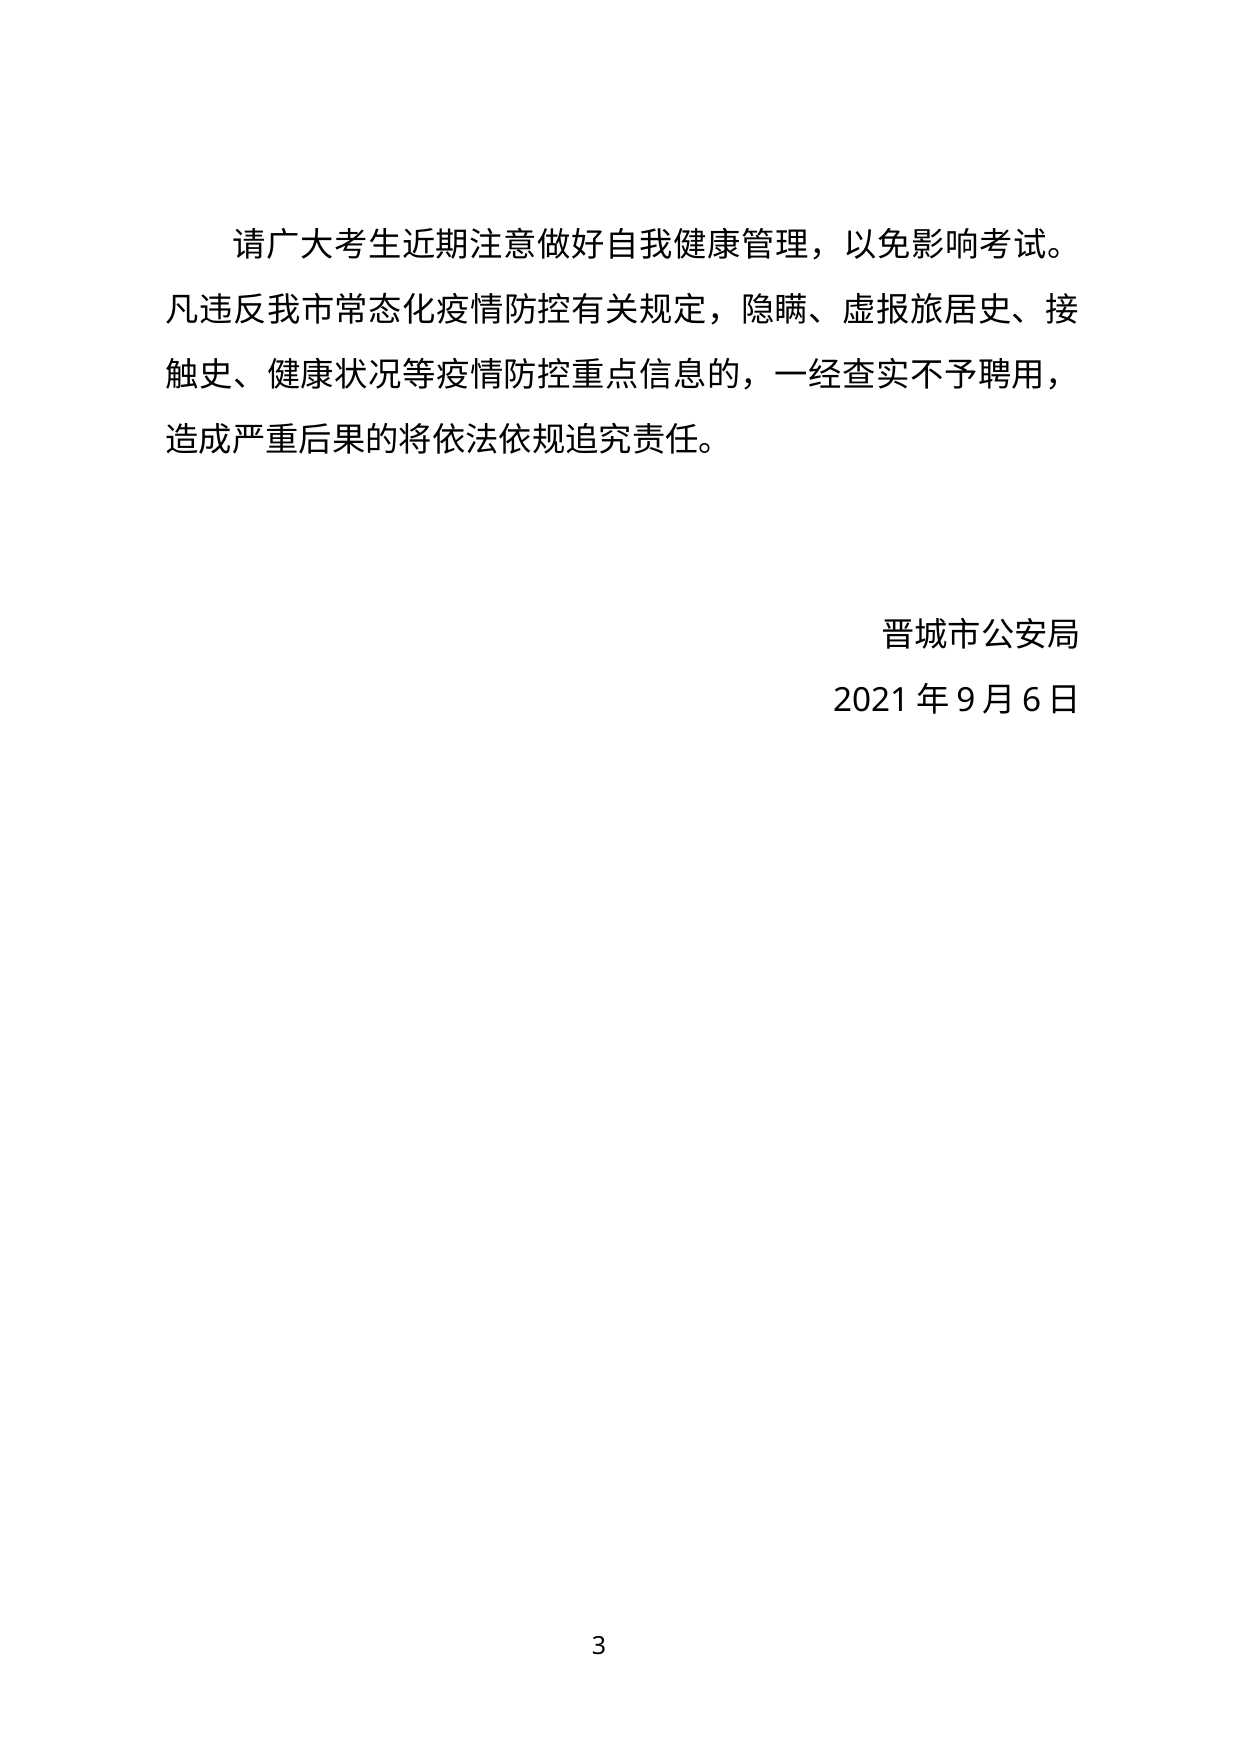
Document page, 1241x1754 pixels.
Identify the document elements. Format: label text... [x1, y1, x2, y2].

text 请广大考生近期注意做好自我健康管理，以免影响考试。凡违反我市常态化疫情防控有关规定，隐瞒、虚报旅居史、接触史、健康状况等疫情防控重点信息的，一经查实不予聘用，造成严重后果的将依法依规追究责任。 [165, 209, 1081, 469]
text 晋城市公安局 [165, 599, 1081, 664]
text 2021年9月6日 [165, 664, 1081, 729]
